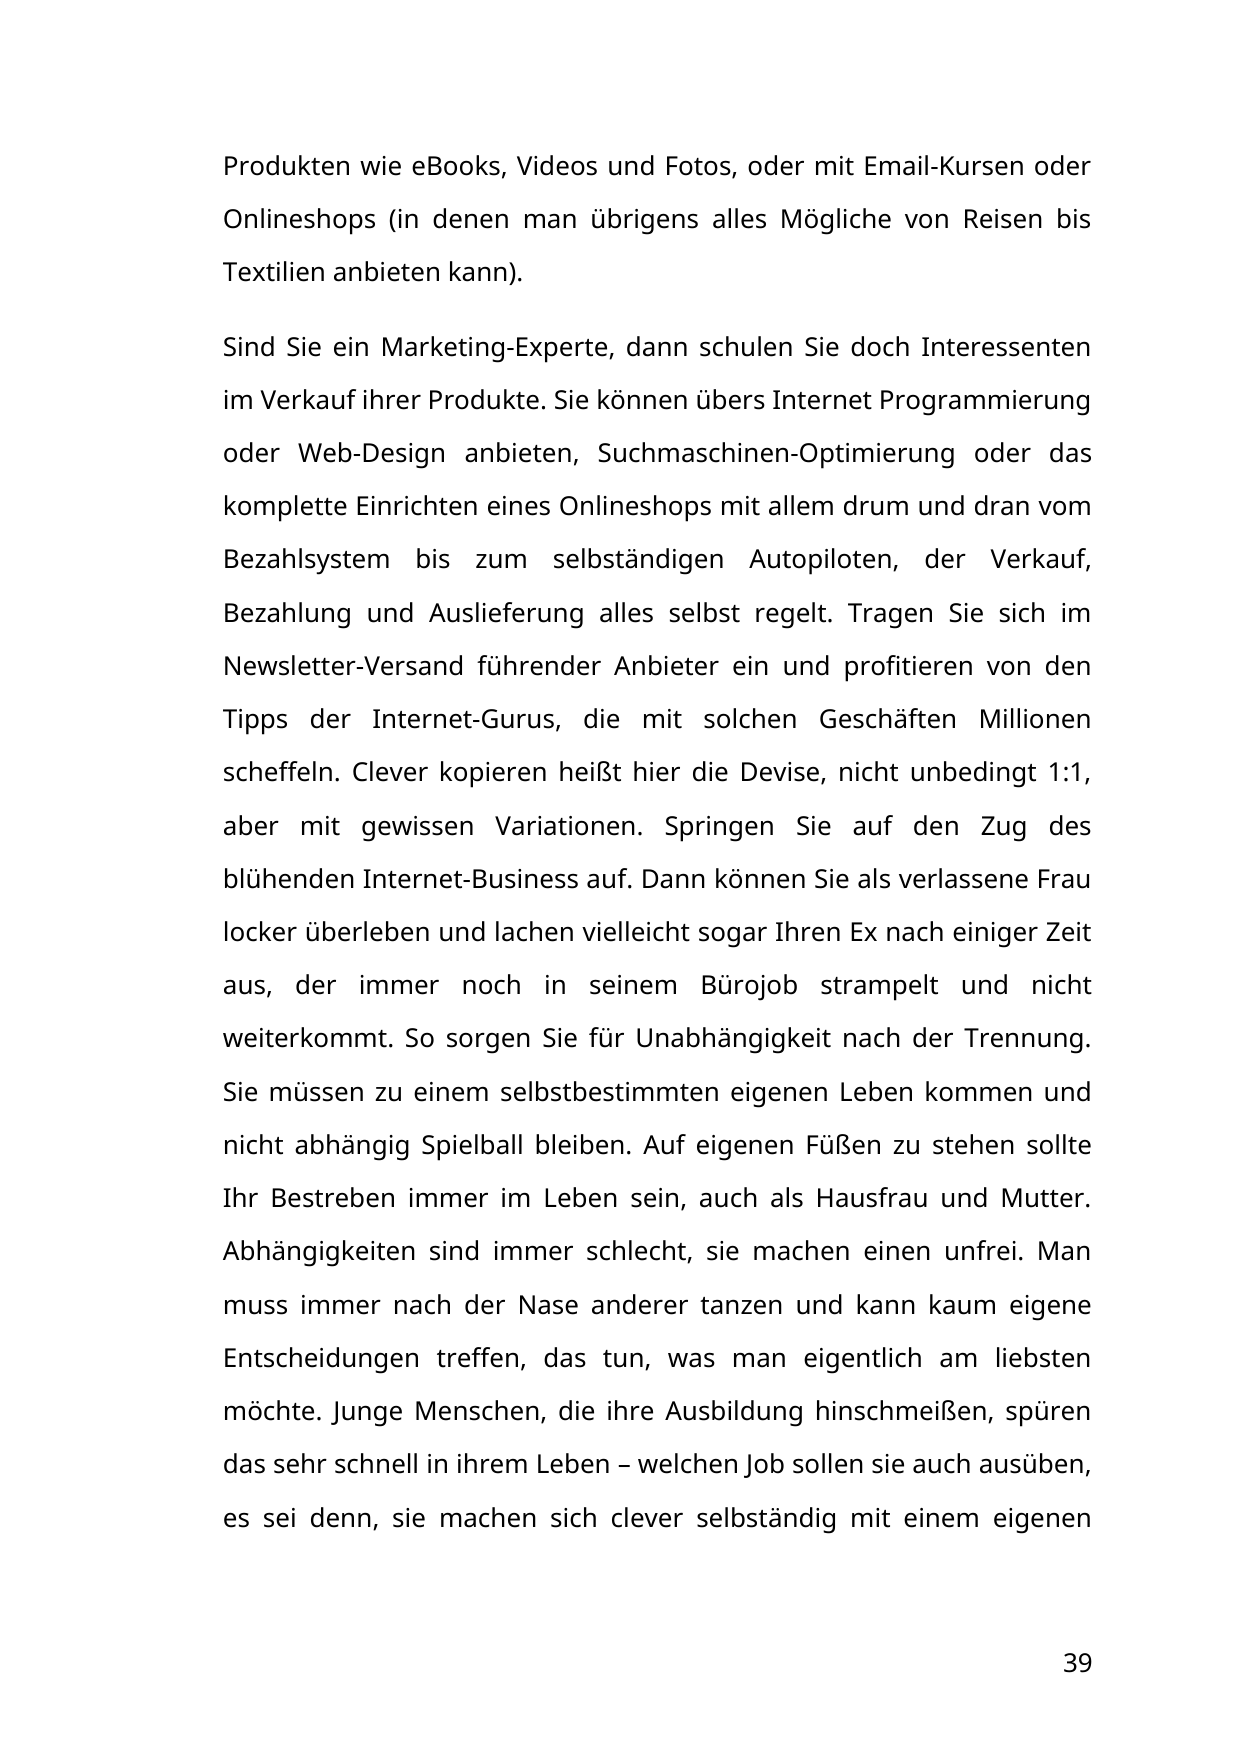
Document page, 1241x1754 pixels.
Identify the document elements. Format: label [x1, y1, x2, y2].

text [223, 328, 1093, 1535]
list [185, 148, 1093, 289]
